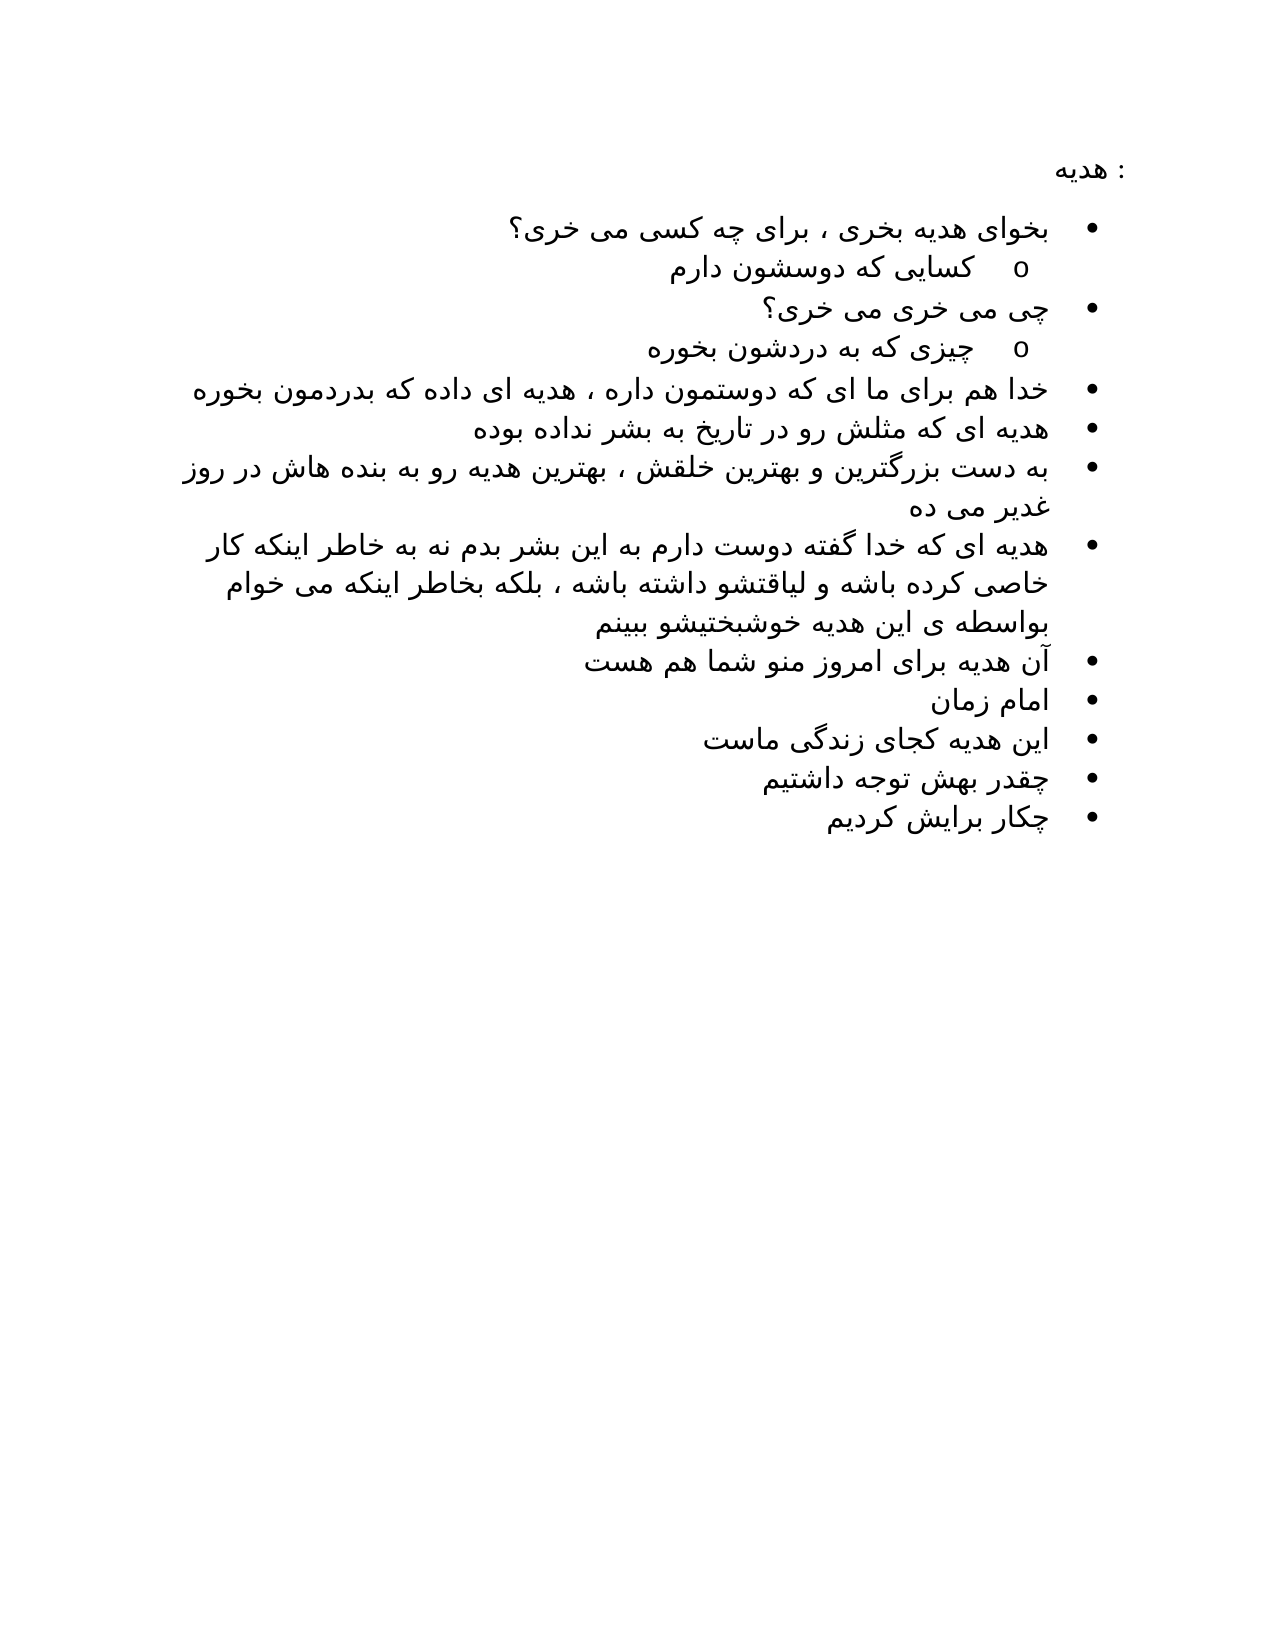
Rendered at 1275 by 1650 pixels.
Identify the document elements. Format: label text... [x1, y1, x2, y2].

list آن هدیه برای امروز منو شما هم هست [150, 645, 1087, 679]
list چی می خری می خری؟ [150, 292, 1087, 326]
list چقدر بهش توجه داشتیم [150, 762, 1087, 796]
list خدا هم برای ما ای که دوستمون داره ، هدیه ای داده که بدردمون بخوره [150, 372, 1087, 406]
list چیزی که به دردشون بخوره [150, 331, 1012, 367]
list هدیه ای که خدا گفته دوست دارم به این بشر بدم نه به خاطر اینکه کار خاصی کرده باشه و لیاقتشو داشته باشه ، بلکه بخاطر اینکه می خوام بواسطه ی این هدیه خوشبختیشو ببینم [150, 528, 1087, 640]
list این هدیه کجای زندگی ماست [150, 723, 1087, 757]
list کسایی که دوسشون دارم [150, 251, 1012, 287]
text هدیه : [150, 150, 1125, 186]
list هدیه ای که مثلش رو در تاریخ به بشر نداده بوده [150, 411, 1087, 445]
list چکار برایش کردیم [150, 801, 1087, 834]
list به دست بزرگترین و بهترین خلقش ، بهترین هدیه رو به بنده هاش در روز غدیر می ده [150, 450, 1087, 523]
list بخوای هدیه بخری ، برای چه کسی می خری؟ [150, 212, 1087, 246]
list امام زمان [150, 684, 1087, 718]
